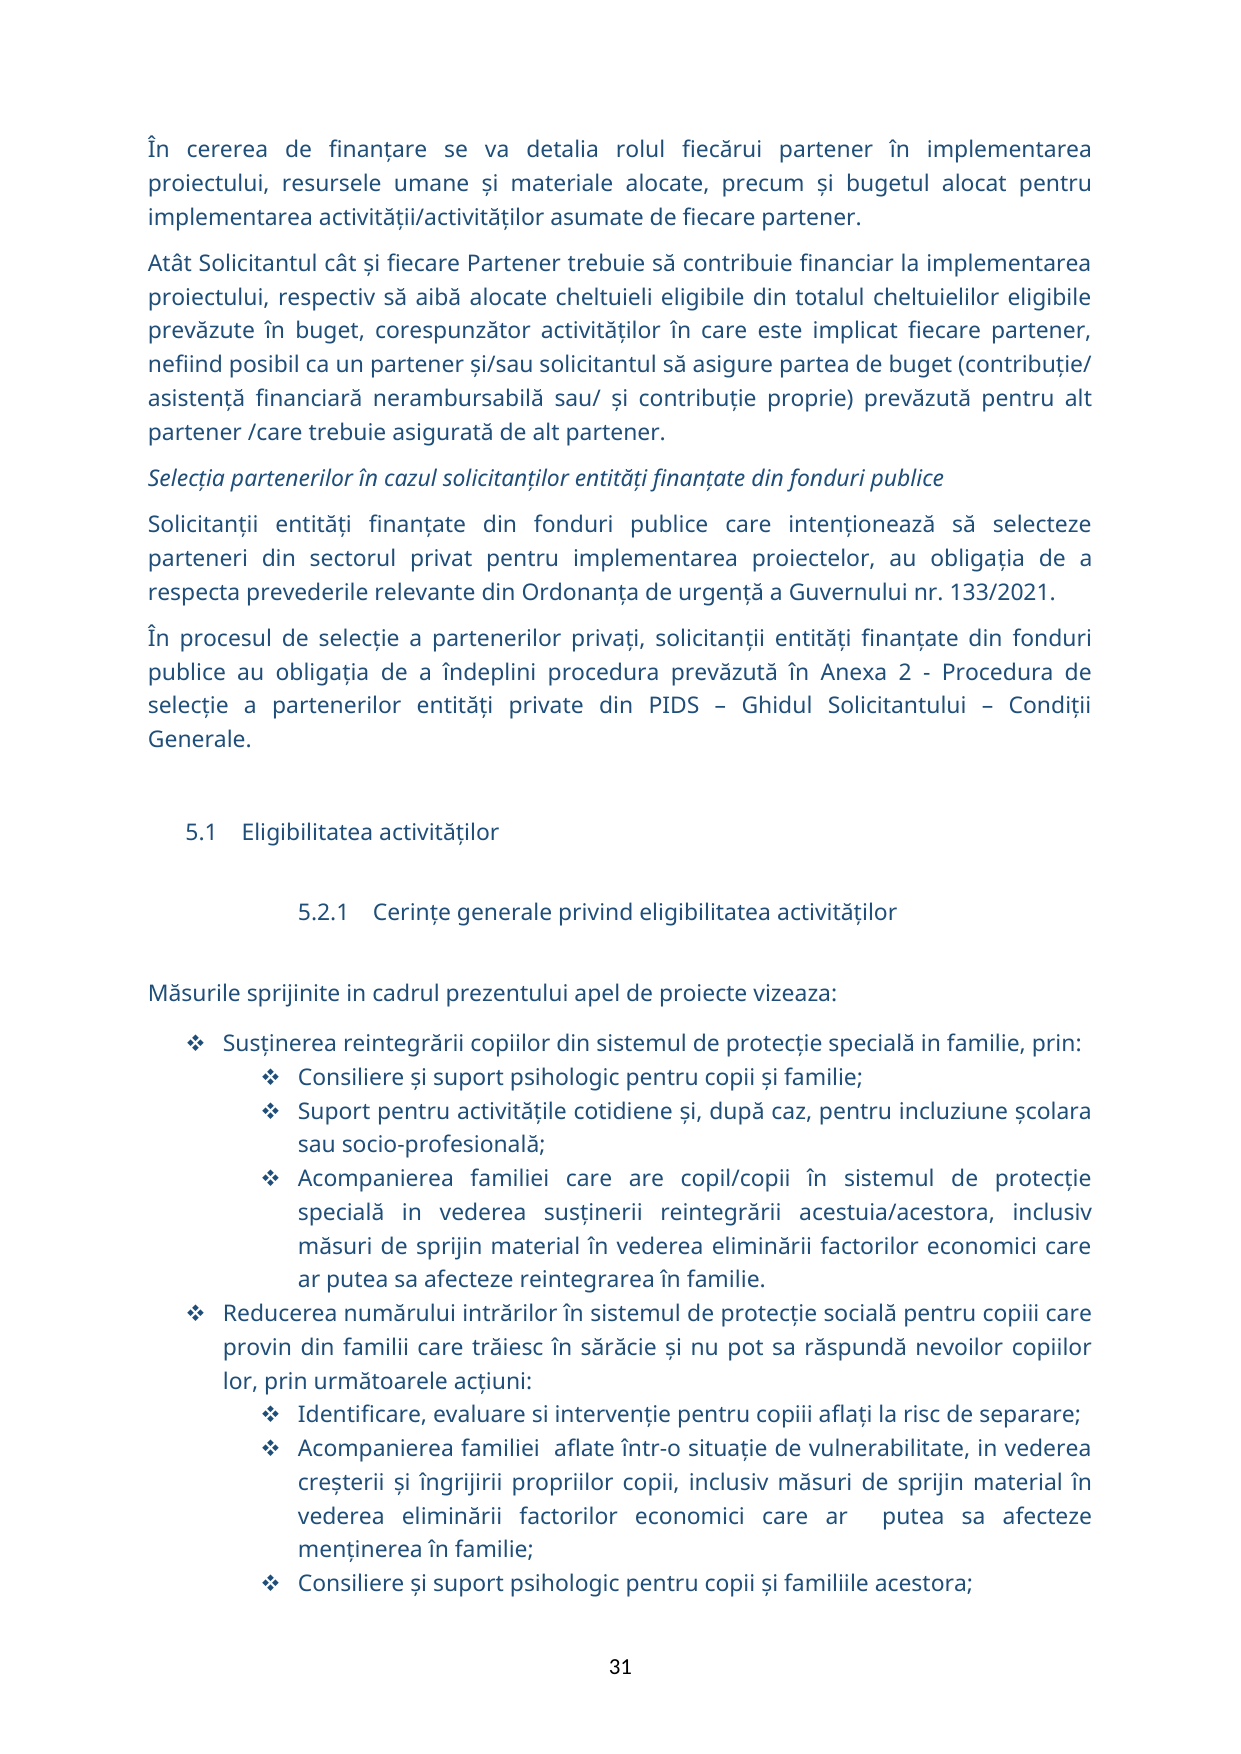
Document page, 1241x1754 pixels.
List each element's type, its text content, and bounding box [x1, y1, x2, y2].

subtitle Eligibilitatea activităților [185, 815, 1093, 847]
list Consiliere și suport psihologic pentru copii și familie; [260, 1061, 1093, 1092]
text Atât Solicitantul cât și fiecare Partener trebuie să contribuie financiar la implementarea proiectului, respectiv să aibă alocate cheltuieli eligibile din totalul cheltuielilor eligibile prevăzute în buget, corespunzător activităților în care este implicat fiecare partener, nefiind posibil ca un partener și/sau solicitantul să asigure partea de buget (contribuție/ asistență financiară nerambursabilă sau/ și contribuție proprie) prevăzută pentru alt partener /care trebuie asigurată de alt partener. [148, 247, 1093, 447]
list Consiliere și suport psihologic pentru copii și familiile acestora; [260, 1567, 1093, 1598]
list Acompanierea familiei aflate într-o situație de vulnerabilitate, in vederea creșterii și îngrijirii propriilor copii, inclusiv măsuri de sprijin material în vederea eliminării factorilor economici care ar putea sa afecteze menținerea în familie; [260, 1432, 1093, 1564]
text În procesul de selecție a partenerilor privați, solicitanţii entități finanțate din fonduri publice au obligația de a îndeplini procedura prevăzută în Anexa 2 - Procedura de selecție a partenerilor entități private din PIDS – Ghidul Solicitantului – Condiții Generale. [148, 622, 1093, 754]
list Suport pentru activitățile cotidiene și, după caz, pentru incluziune școlara sau socio-profesională; [260, 1094, 1093, 1159]
list Reducerea numărului intrărilor în sistemul de protecție socială pentru copiii care provin din familii care trăiesc în sărăcie și nu pot sa răspundă nevoilor copiilor lor, prin următoarele acțiuni: [185, 1297, 1093, 1396]
list Identificare, evaluare si intervenție pentru copiii aflați la risc de separare; [260, 1398, 1093, 1429]
subtitle Cerințe generale privind eligibilitatea activităților [298, 896, 1093, 927]
text Selecția partenerilor în cazul solicitanților entități finanțate din fonduri publice [148, 462, 1093, 493]
text În cererea de finanțare se va detalia rolul fiecărui partener în implementarea proiectului, resursele umane și materiale alocate, precum și bugetul alocat pentru implementarea activității/activităților asumate de fiecare partener. [148, 133, 1093, 232]
text Solicitanţii entități finanțate din fonduri publice care intenționează să selecteze parteneri din sectorul privat pentru implementarea proiectelor, au obligaţia de a respecta prevederile relevante din Ordonanța de urgență a Guvernului nr. 133/2021. [148, 508, 1093, 607]
text Măsurile sprijinite in cadrul prezentului apel de proiecte vizeaza: [148, 977, 1093, 1008]
list Susținerea reintegrării copiilor din sistemul de protecție specială in familie, prin: [185, 1027, 1093, 1058]
list Acompanierea familiei care are copil/copii în sistemul de protecție specială in vederea susținerii reintegrării acestuia/acestora, inclusiv măsuri de sprijin material în vederea eliminării factorilor economici care ar putea sa afecteze reintegrarea în familie. [260, 1162, 1093, 1294]
